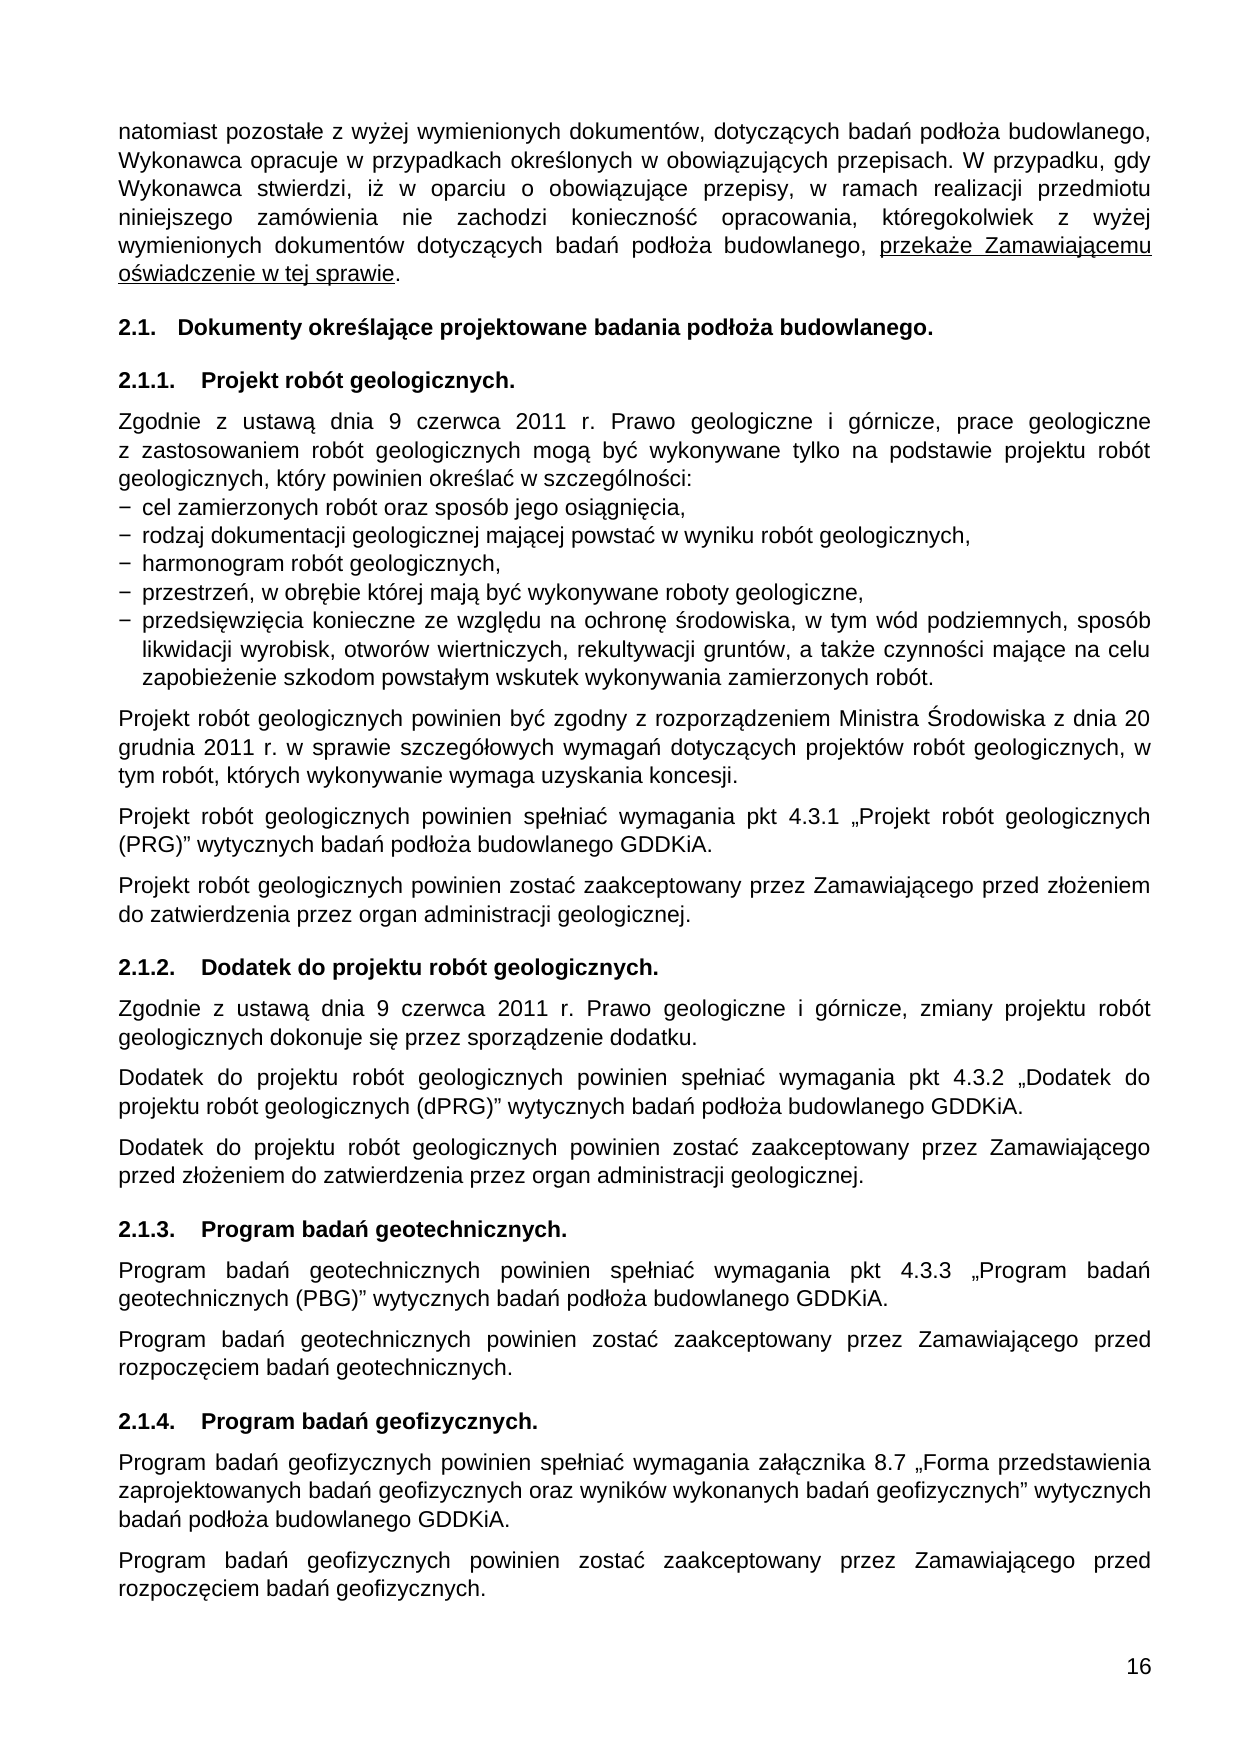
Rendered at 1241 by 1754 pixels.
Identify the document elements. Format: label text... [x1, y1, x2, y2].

text natomiast pozostałe z wyżej wymienionych dokumentów, dotyczących badań podłoża budowlanego, Wykonawca opracuje w przypadkach określonych w obowiązujących przepisach. W przypadku, gdy Wykonawca stwierdzi, iż w oparciu o obowiązujące przepisy, w ramach realizacji przedmiotu niniejszego zamówienia nie zachodzi konieczność opracowania, któregokolwiek z wyżej wymienionych dokumentów dotyczących badań podłoża budowlanego, przekaże Zamawiającemu oświadczenie w tej sprawie. [118, 118, 1152, 287]
text Dodatek do projektu robót geologicznych powinien spełniać wymagania pkt 4.3.2 „Dodatek do projektu robót geologicznych (dPRG)” wytycznych badań podłoża budowlanego GDDKiA. [118, 1064, 1152, 1119]
text Dodatek do projektu robót geologicznych powinien zostać zaakceptowany przez Zamawiającego przed złożeniem do zatwierdzenia przez organ administracji geologicznej. [118, 1134, 1152, 1188]
list przestrzeń, w obrębie której mają być wykonywane roboty geologiczne, [118, 579, 1152, 605]
text Projekt robót geologicznych powinien być zgodny z rozporządzeniem Ministra Środowiska z dnia 20 grudnia 2011 r. w sprawie szczegółowych wymagań dotyczących projektów robót geologicznych, w tym robót, których wykonywanie wymaga uzyskania koncesji. [118, 705, 1152, 788]
subtitle Program badań geofizycznych. [118, 1408, 1152, 1434]
subtitle Program badań geotechnicznych. [118, 1216, 1152, 1242]
list harmonogram robót geologicznych, [118, 550, 1152, 577]
text Zgodnie z ustawą dnia 9 czerwca 2011 r. Prawo geologiczne i górnicze, prace geologiczne z zastosowaniem robót geologicznych mogą być wykonywane tylko na podstawie projektu robót geologicznych, który powinien określać w szczególności: [118, 408, 1152, 491]
text Program badań geotechnicznych powinien spełniać wymagania pkt 4.3.3 „Program badań geotechnicznych (PBG)” wytycznych badań podłoża budowlanego GDDKiA. [118, 1257, 1152, 1311]
text Program badań geotechnicznych powinien zostać zaakceptowany przez Zamawiającego przed rozpoczęciem badań geotechnicznych. [118, 1326, 1152, 1381]
subtitle Dodatek do projektu robót geologicznych. [118, 954, 1152, 980]
text Zgodnie z ustawą dnia 9 czerwca 2011 r. Prawo geologiczne i górnicze, zmiany projektu robót geologicznych dokonuje się przez sporządzenie dodatku. [118, 995, 1152, 1050]
subtitle Dokumenty określające projektowane badania podłoża budowlanego. [118, 314, 1152, 340]
text Projekt robót geologicznych powinien spełniać wymagania pkt 4.3.1 „Projekt robót geologicznych (PRG)” wytycznych badań podłoża budowlanego GDDKiA. [118, 803, 1152, 858]
text Program badań geofizycznych powinien zostać zaakceptowany przez Zamawiającego przed rozpoczęciem badań geofizycznych. [118, 1547, 1152, 1601]
text Program badań geofizycznych powinien spełniać wymagania załącznika 8.7 „Forma przedstawienia zaprojektowanych badań geofizycznych oraz wyników wykonanych badań geofizycznych” wytycznych badań podłoża budowlanego GDDKiA. [118, 1449, 1152, 1532]
list cel zamierzonych robót oraz sposób jego osiągnięcia, [118, 493, 1152, 520]
list przedsięwzięcia konieczne ze względu na ochronę środowiska, w tym wód podziemnych, sposób likwidacji wyrobisk, otworów wiertniczych, rekultywacji gruntów, a także czynności mające na celu zapobieżenie szkodom powstałym wskutek wykonywania zamierzonych robót. [118, 607, 1152, 690]
text Projekt robót geologicznych powinien zostać zaakceptowany przez Zamawiającego przed złożeniem do zatwierdzenia przez organ administracji geologicznej. [118, 872, 1152, 927]
subtitle Projekt robót geologicznych. [118, 367, 1152, 393]
list rodzaj dokumentacji geologicznej mającej powstać w wyniku robót geologicznych, [118, 522, 1152, 548]
